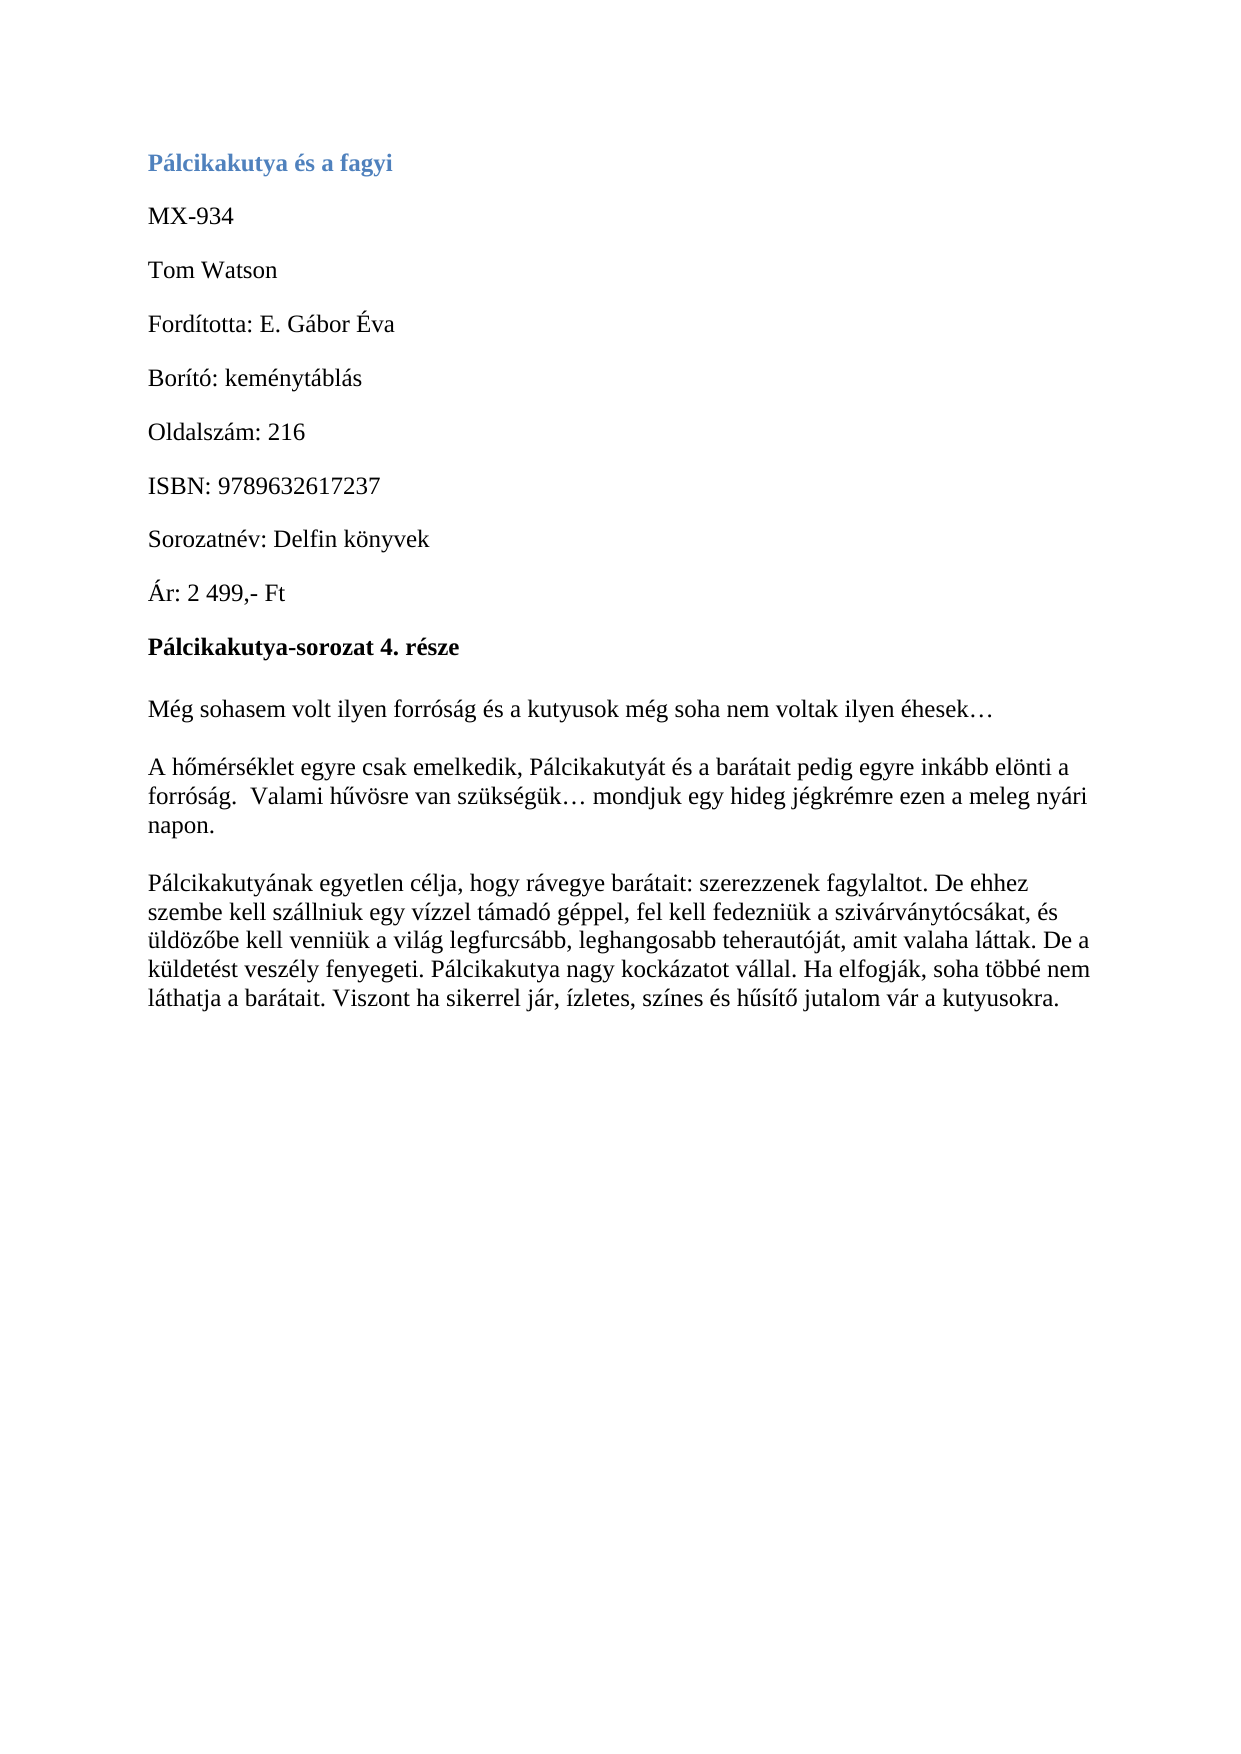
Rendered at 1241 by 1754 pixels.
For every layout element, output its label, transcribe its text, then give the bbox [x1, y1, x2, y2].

text ISBN: 9789632617237 [148, 471, 1093, 499]
text MX-934 [148, 201, 1093, 230]
text Oldalszám: 216 [148, 417, 1093, 446]
text Pálcikakutyának egyetlen célja, hogy rávegye barátait: szerezzenek fagylaltot. De ehhez szembe kell szállniuk egy vízzel támadó géppel, fel kell fedezniük a szivárványtócsákat, és üldözőbe kell venniük a világ legfurcsább, leghangosabb teherautóját, amit valaha láttak. De a küldetést veszély fenyegeti. Pálcikakutya nagy kockázatot vállal. Ha elfogják, soha többé nem láthatja a barátait. Viszont ha sikerrel jár, ízletes, színes és hűsítő jutalom vár a kutyusokra. [148, 868, 1093, 1012]
text Sorozatnév: Delfin könyvek [148, 524, 1093, 553]
text Pálcikakutya és a fagyi [148, 148, 1093, 176]
text Még sohasem volt ilyen forróság és a kutyusok még soha nem voltak ilyen éhesek… [148, 694, 1093, 723]
text Fordította: E. Gábor Éva [148, 309, 1093, 338]
text Borító: keménytáblás [148, 363, 1093, 392]
text Tom Watson [148, 255, 1093, 284]
text Ár: 2 499,- Ft [148, 578, 1093, 607]
text Pálcikakutya-sorozat 4. része [148, 632, 1093, 661]
text A hőmérséklet egyre csak emelkedik, Pálcikakutyát és a barátait pedig egyre inkább elönti a forróság. Valami hűvösre van szükségük… mondjuk egy hideg jégkrémre ezen a meleg nyári napon. [148, 752, 1093, 839]
